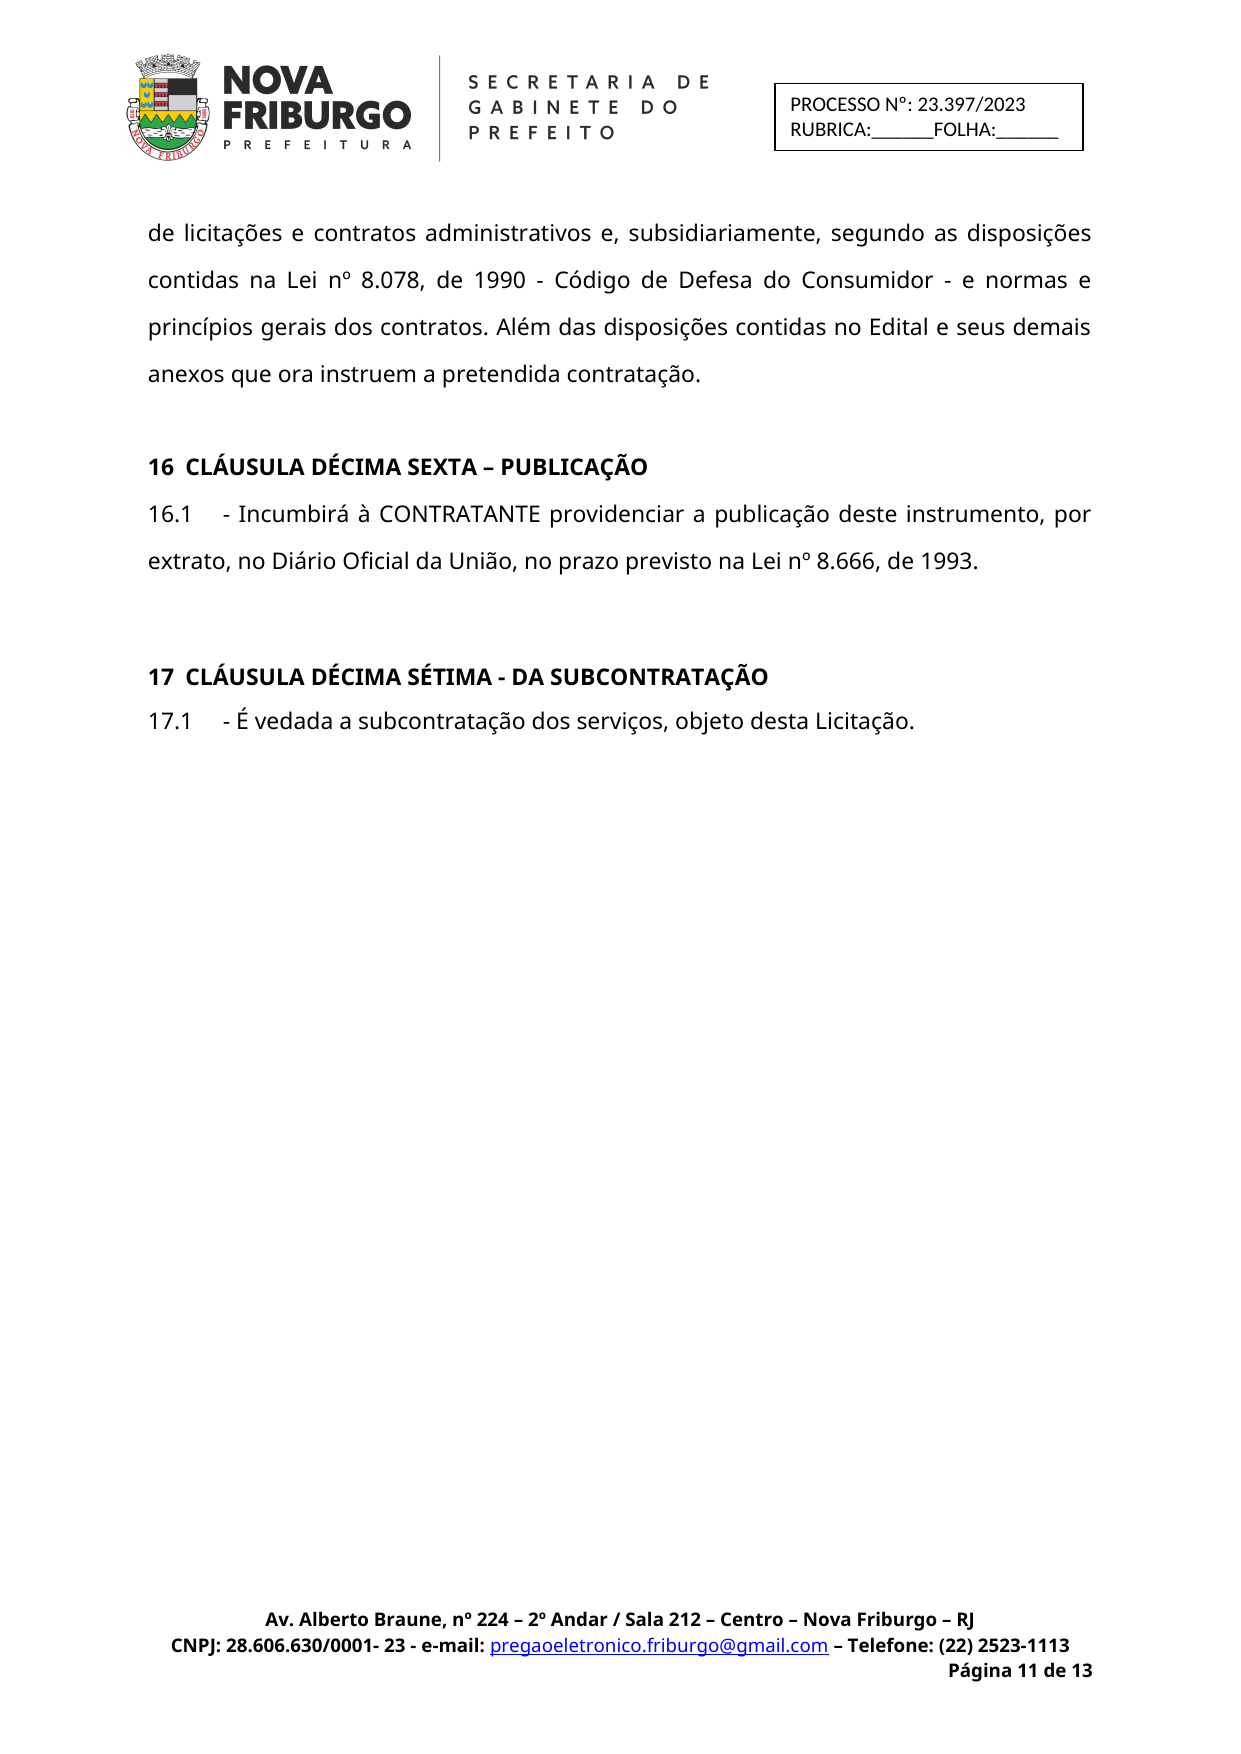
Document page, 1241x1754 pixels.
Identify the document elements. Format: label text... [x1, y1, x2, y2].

list - Incumbirá à CONTRATANTE providenciar a publicação deste instrumento, por extrato, no Diário Oficial da União, no prazo previsto na Lei nº 8.666, de 1993. [148, 498, 1092, 576]
list CLÁUSULA DÉCIMA SÉTIMA - DA SUBCONTRATAÇÃO [148, 661, 1092, 692]
picture [121, 47, 714, 167]
list - É vedada a subcontratação dos serviços, objeto desta Licitação. [148, 705, 1089, 736]
list CLÁUSULA DÉCIMA SEXTA – PUBLICAÇÃO [148, 451, 1092, 483]
